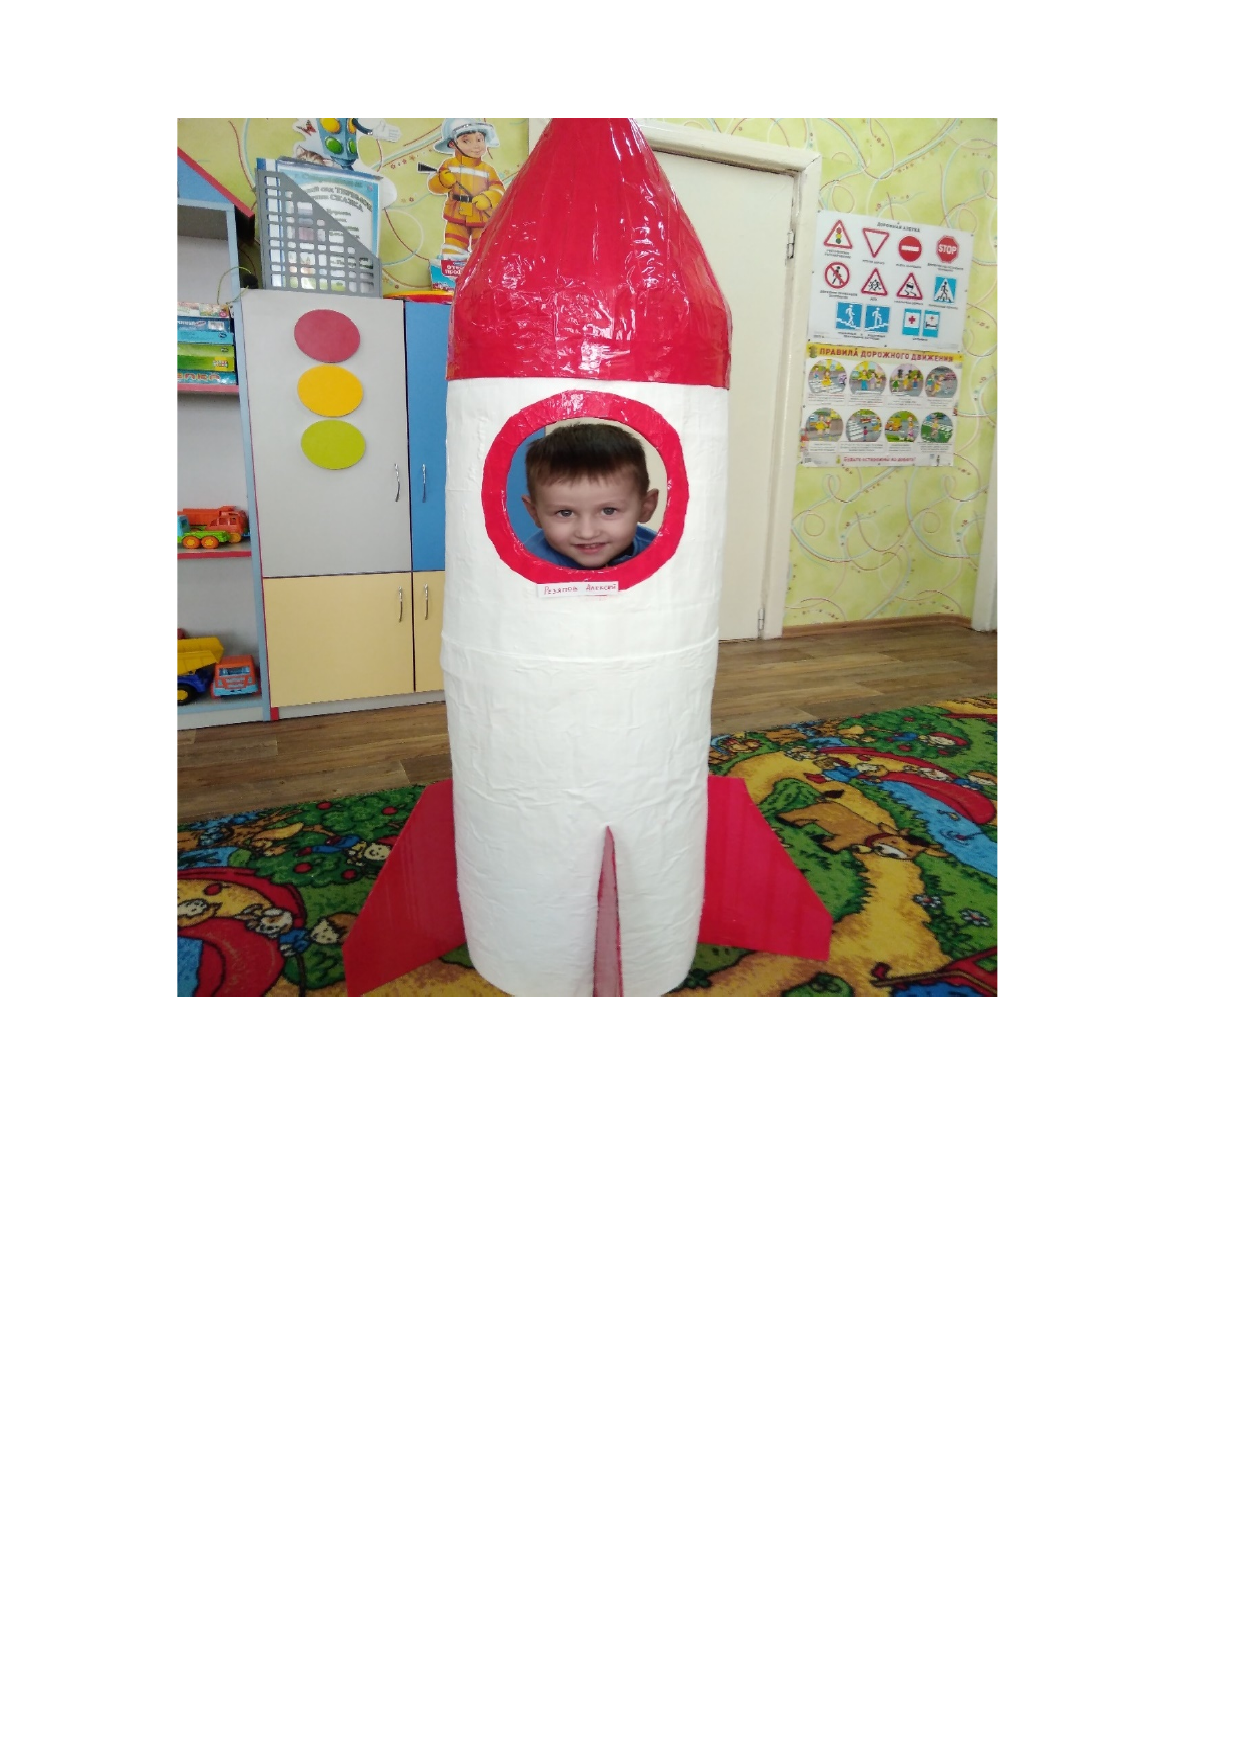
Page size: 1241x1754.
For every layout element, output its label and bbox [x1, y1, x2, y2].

picture [177, 118, 998, 997]
